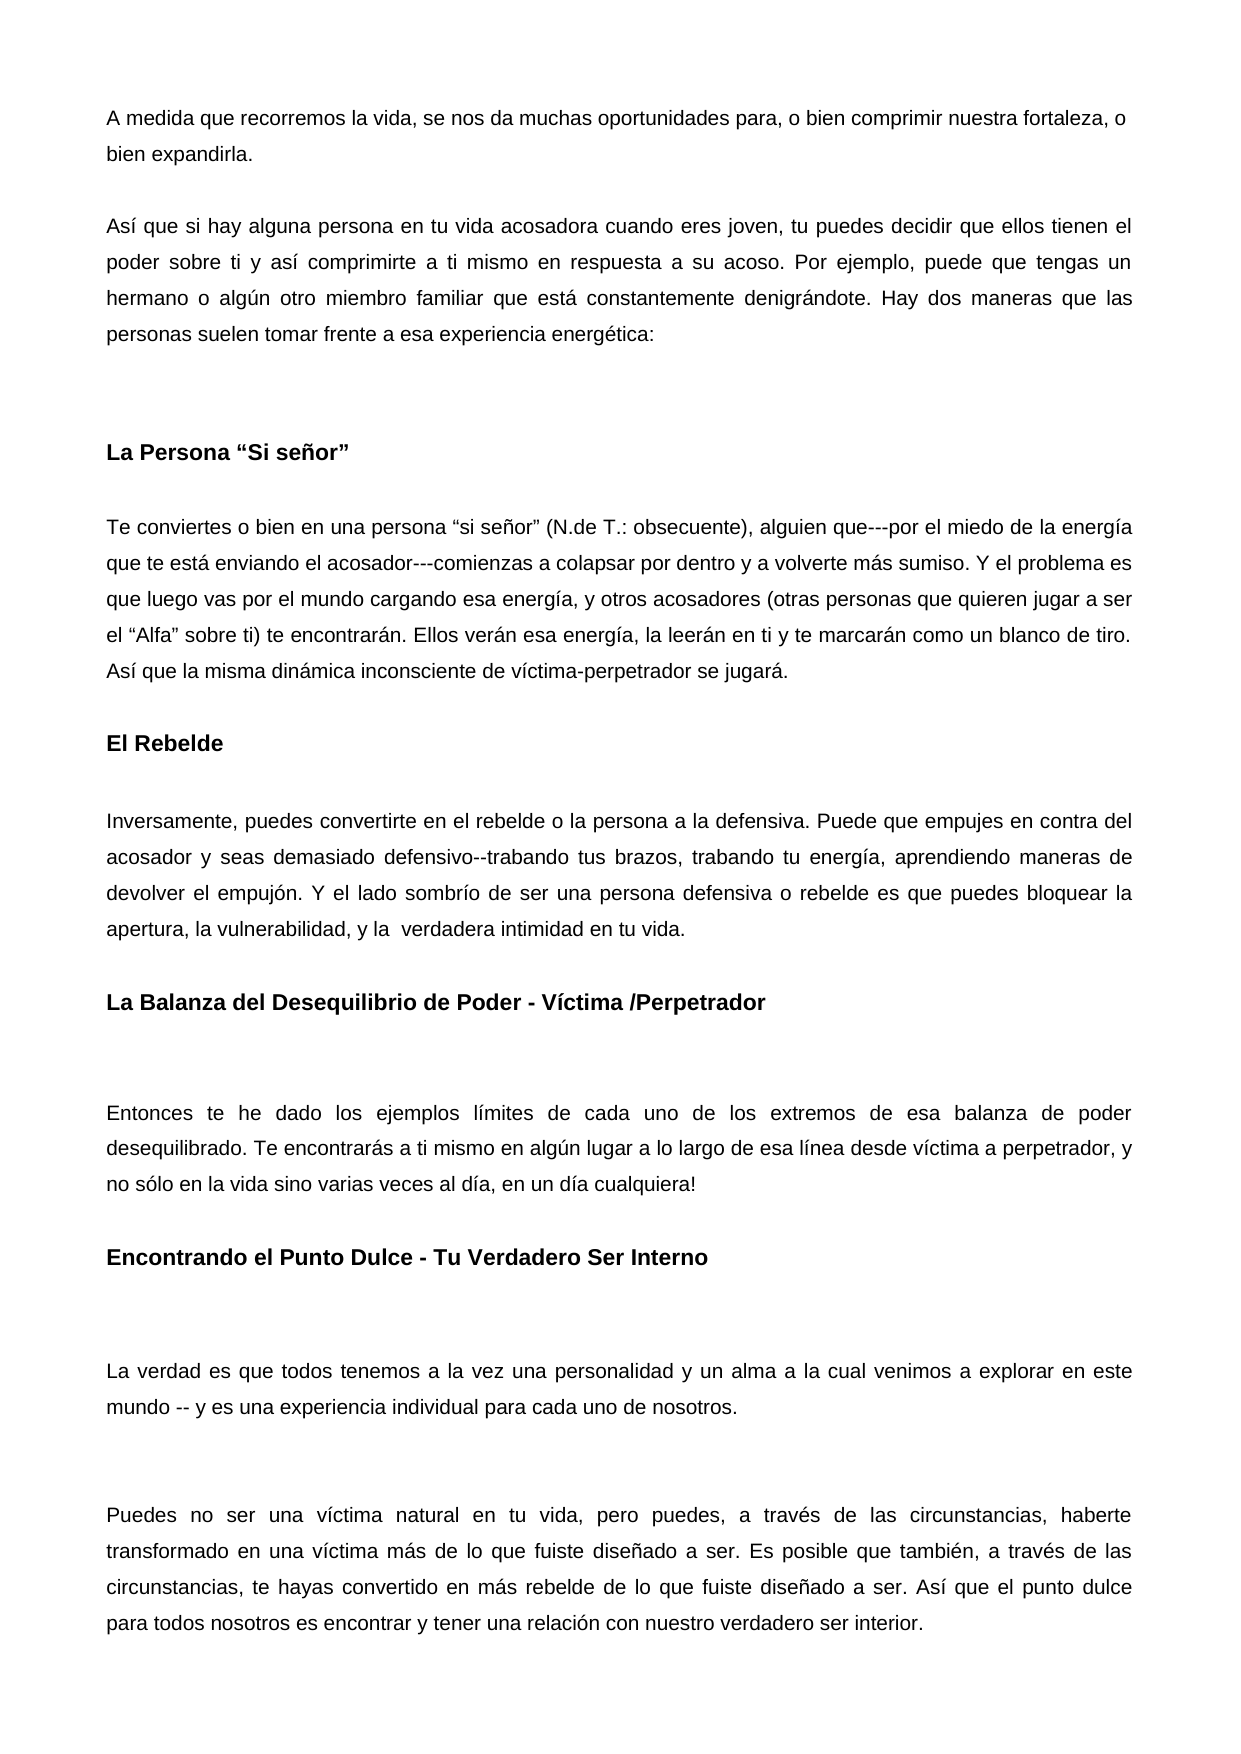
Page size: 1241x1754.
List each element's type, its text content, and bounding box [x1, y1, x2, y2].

text El Rebelde [106, 730, 1134, 757]
text Inversamente, puedes convertirte en el rebelde o la persona a la defensiva. Puede que empujes en contra del acosador y seas demasiado defensivo--trabando tus brazos, trabando tu energía, aprendiendo maneras de devolver el empujón. Y el lado sombrío de ser una persona defensiva o rebelde es que puedes bloquear la apertura, la vulnerabilidad, y la verdadera intimidad en tu vida. [106, 809, 1134, 941]
text La Persona “Si señor” [106, 439, 1134, 466]
text Puedes no ser una víctima natural en tu vida, pero puedes, a través de las circunstancias, haberte transformado en una víctima más de lo que fuiste diseñado a ser. Es posible que también, a través de las circunstancias, te hayas convertido en más rebelde de lo que fuiste diseñado a ser. Así que el punto dulce para todos nosotros es encontrar y tener una relación con nuestro verdadero ser interior. [106, 1503, 1134, 1634]
text La Balanza del Desequilibrio de Poder - Víctima /Perpetrador [106, 989, 1134, 1015]
text Así que si hay alguna persona en tu vida acosadora cuando eres joven, tu puedes decidir que ellos tienen el poder sobre ti y así comprimirte a ti mismo en respuesta a su acoso. Por ejemplo, puede que tengas un hermano o algún otro miembro familiar que está constantemente denigrándote. Hay dos maneras que las personas suelen tomar frente a esa experiencia energética: [106, 214, 1134, 346]
text La verdad es que todos tenemos a la vez una personalidad y un alma a la cual venimos a explorar en este mundo -- y es una experiencia individual para cada uno de nosotros. [106, 1359, 1134, 1419]
text Encontrando el Punto Dulce - Tu Verdadero Ser Interno [106, 1244, 1134, 1270]
text Te conviertes o bien en una persona “si señor” (N.de T.: obsecuente), alguien que---por el miedo de la energía que te está enviando el acosador---comienzas a colapsar por dentro y a volverte más sumiso. Y el problema es que luego vas por el mundo cargando esa energía, y otros acosadores (otras personas que quieren jugar a ser el “Alfa” sobre ti) te encontrarán. Ellos verán esa energía, la leerán en ti y te marcarán como un blanco de tiro. Así que la misma dinámica inconsciente de víctima-perpetrador se jugará. [106, 515, 1134, 682]
text Entonces te he dado los ejemplos límites de cada uno de los extremos de esa balanza de poder desequilibrado. Te encontrarás a ti mismo en algún lugar a lo largo de esa línea desde víctima a perpetrador, y no sólo en la vida sino varias veces al día, en un día cualquiera! [106, 1100, 1134, 1196]
text A medida que recorremos la vida, se nos da muchas oportunidades para, o bien comprimir nuestra fortaleza, o bien expandirla. [106, 106, 1134, 166]
